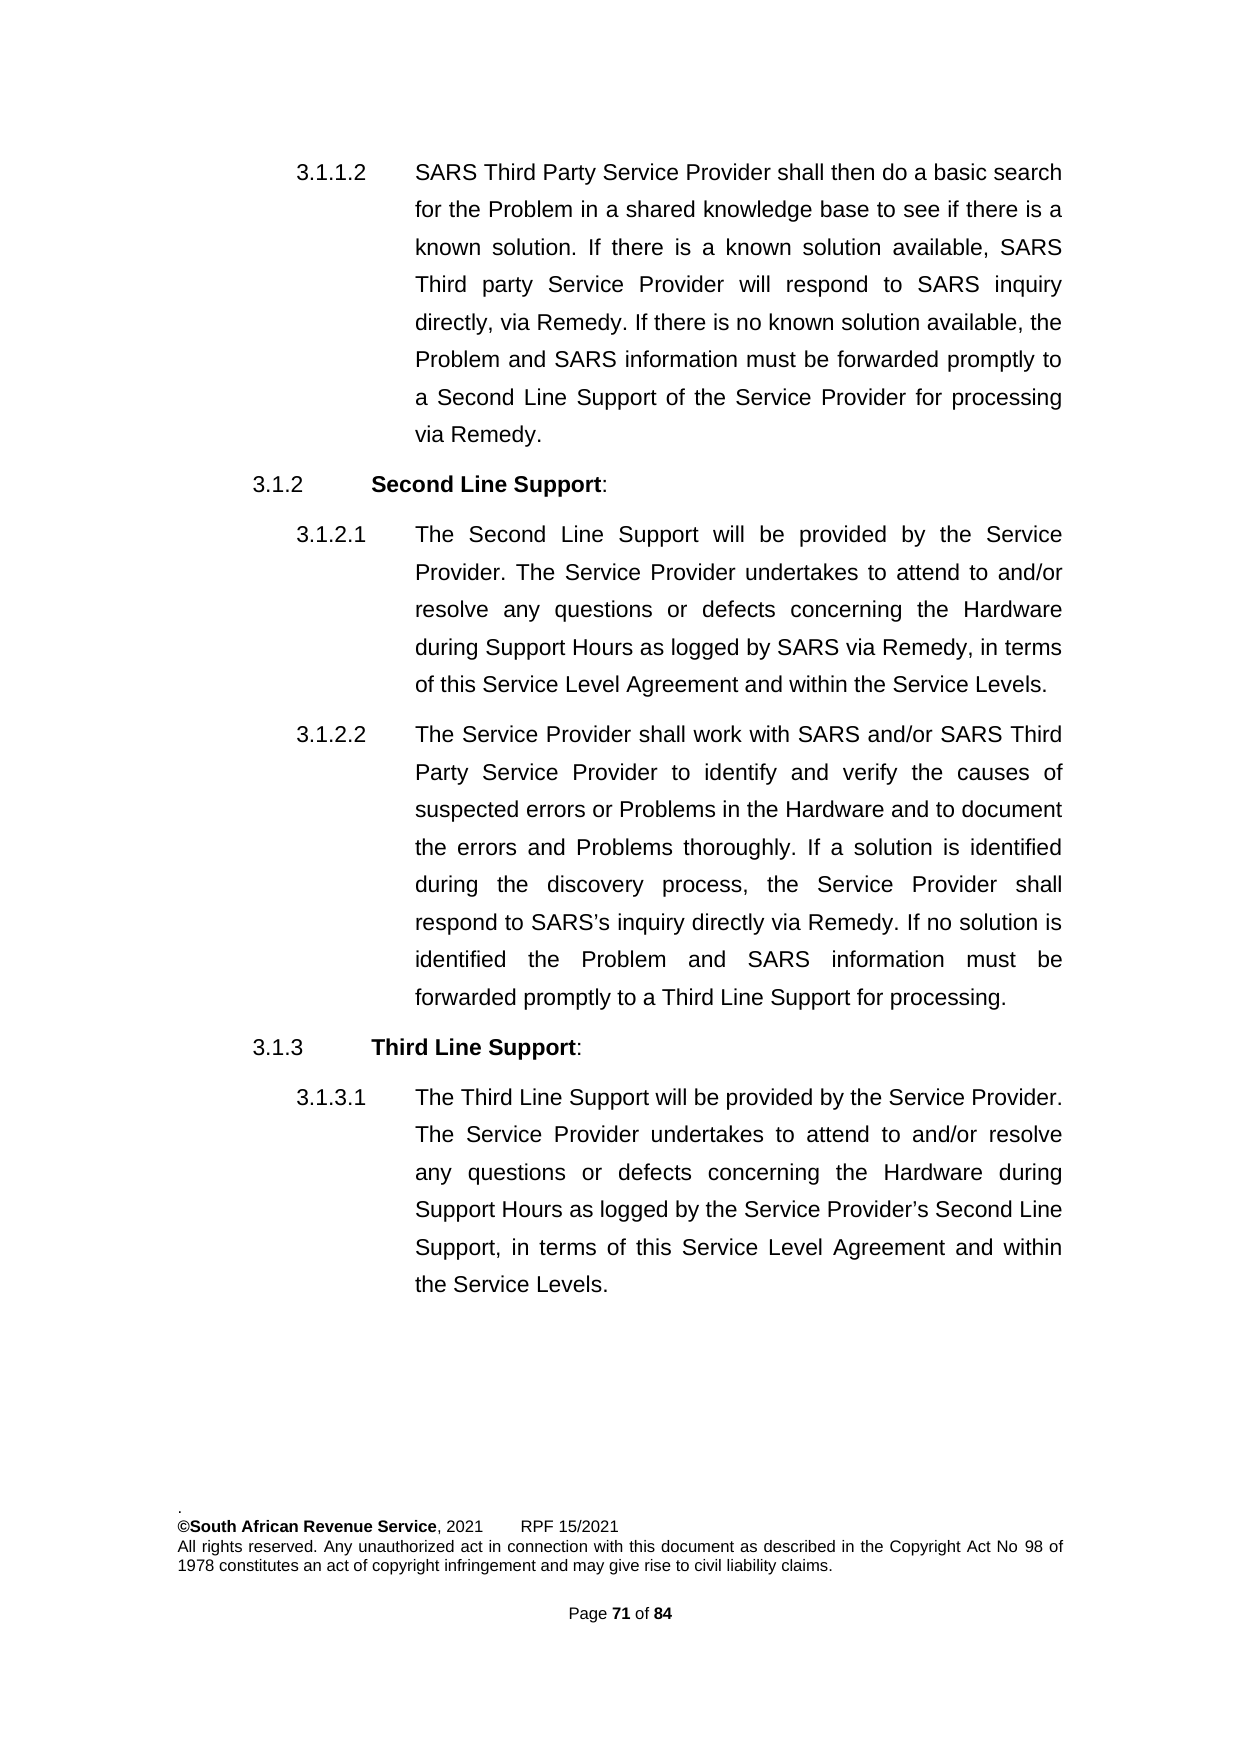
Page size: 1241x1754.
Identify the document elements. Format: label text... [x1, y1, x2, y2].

list The Third Line Support will be provided by the Service Provider. The Service Provider undertakes to attend to and/or resolve any questions or defects concerning the Hardware during Support Hours as logged by the Service Provider’s Second Line Support, in terms of this Service Level Agreement and within the Service Levels. [296, 1073, 1063, 1298]
list SARS Third Party Service Provider shall then do a basic search for the Problem in a shared knowledge base to see if there is a known solution. If there is a known solution available, SARS Third party Service Provider will respond to SARS inquiry directly, via Remedy. If there is no known solution available, the Problem and SARS information must be forwarded promptly to a Second Line Support of the Service Provider for processing via Remedy. [296, 148, 1063, 448]
list The Second Line Support will be provided by the Service Provider. The Service Provider undertakes to attend to and/or resolve any questions or defects concerning the Hardware during Support Hours as logged by SARS via Remedy, in terms of this Service Level Agreement and within the Service Levels. [296, 510, 1063, 698]
list Third Line Support: [252, 1023, 1063, 1060]
list The Service Provider shall work with SARS and/or SARS Third Party Service Provider to identify and verify the causes of suspected errors or Problems in the Hardware and to document the errors and Problems thoroughly. If a solution is identified during the discovery process, the Service Provider shall respond to SARS’s inquiry directly via Remedy. If no solution is identified the Problem and SARS information must be forwarded promptly to a Third Line Support for processing. [296, 710, 1063, 1010]
list Second Line Support: [252, 460, 1063, 498]
